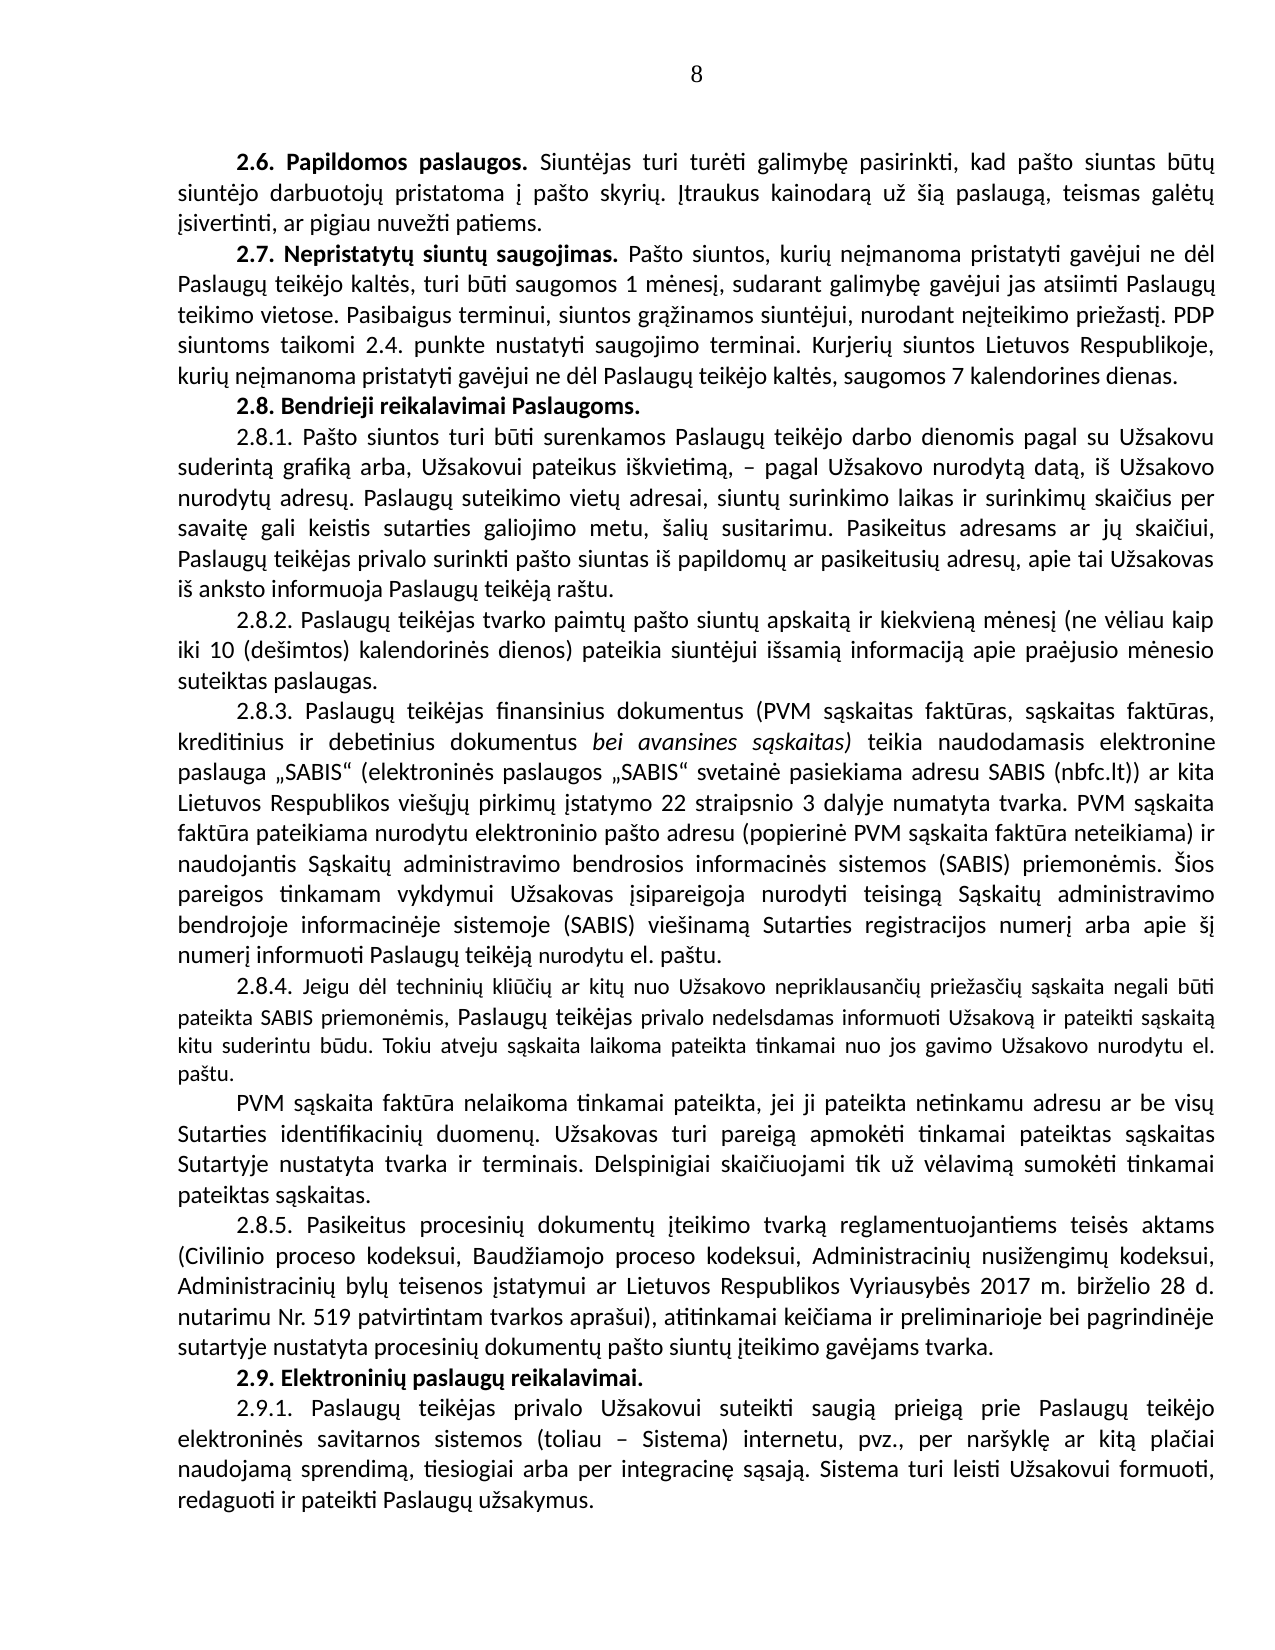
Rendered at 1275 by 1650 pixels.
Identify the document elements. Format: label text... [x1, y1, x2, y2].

text 2.9. Elektroninių paslaugų reikalavimai. [177, 1362, 1216, 1392]
text 2.8.1. Pašto siuntos turi būti surenkamos Paslaugų teikėjo darbo dienomis pagal su Užsakovu suderintą grafiką arba, Užsakovui pateikus iškvietimą, – pagal Užsakovo nurodytą datą, iš Užsakovo nurodytų adresų. Paslaugų suteikimo vietų adresai, siuntų surinkimo laikas ir surinkimų skaičius per savaitę gali keistis sutarties galiojimo metu, šalių susitarimu. Pasikeitus adresams ar jų skaičiui, Paslaugų teikėjas privalo surinkti pašto siuntas iš papildomų ar pasikeitusių adresų, apie tai Užsakovas iš anksto informuoja Paslaugų teikėją raštu. [177, 421, 1216, 604]
text 2.8.4. Jeigu dėl techninių kliūčių ar kitų nuo Užsakovo nepriklausančių priežasčių sąskaita negali būti pateikta SABIS priemonėmis, Paslaugų teikėjas privalo nedelsdamas informuoti Užsakovą ir pateikti sąskaitą kitu suderintu būdu. Tokiu atveju sąskaita laikoma pateikta tinkamai nuo jos gavimo Užsakovo nurodytu el. paštu. [177, 970, 1216, 1087]
text 2.7. Nepristatytų siuntų saugojimas. Pašto siuntos, kurių neįmanoma pristatyti gavėjui ne dėl Paslaugų teikėjo kaltės, turi būti saugomos 1 mėnesį, sudarant galimybę gavėjui jas atsiimti Paslaugų teikimo vietose. Pasibaigus terminui, siuntos grąžinamos siuntėjui, nurodant neįteikimo priežastį. PDP siuntoms taikomi 2.4. punkte nustatyti saugojimo terminai. Kurjerių siuntos Lietuvos Respublikoje, kurių neįmanoma pristatyti gavėjui ne dėl Paslaugų teikėjo kaltės, saugomos 7 kalendorines dienas. [177, 238, 1216, 299]
text 2.9.1. Paslaugų teikėjas privalo Užsakovui suteikti saugią prieigą prie Paslaugų teikėjo elektroninės savitarnos sistemos (toliau – Sistema) internetu, pvz., per naršyklę ar kitą plačiai naudojamą sprendimą, tiesiogiai arba per integracinę sąsają. Sistema turi leisti Užsakovui formuoti, redaguoti ir pateikti Paslaugų užsakymus. [177, 1392, 1216, 1514]
text PVM sąskaita faktūra nelaikoma tinkamai pateikta, jei ji pateikta netinkamu adresu ar be visų Sutarties identifikacinių duomenų. Užsakovas turi pareigą apmokėti tinkamai pateiktas sąskaitas Sutartyje nustatyta tvarka ir terminais. Delspinigiai skaičiuojami tik už vėlavimą sumokėti tinkamai pateiktas sąskaitas. [177, 1087, 1216, 1209]
text 2.6. Papildomos paslaugos. Siuntėjas turi turėti galimybę pasirinkti, kad pašto siuntas būtų siuntėjo darbuotojų pristatoma į pašto skyrių. Įtraukus kainodarą už šią paslaugą, teismas galėtų įsivertinti, ar pigiau nuvežti patiems. [177, 146, 1216, 238]
text 2.8.5. Pasikeitus procesinių dokumentų įteikimo tvarką reglamentuojantiems teisės aktams (Civilinio proceso kodeksui, Baudžiamojo proceso kodeksui, Administracinių nusižengimų kodeksui, Administracinių bylų teisenos įstatymui ar Lietuvos Respublikos Vyriausybės 2017 m. birželio 28 d. nutarimu Nr. 519 patvirtintam tvarkos aprašui), atitinkamai keičiama ir preliminarioje bei pagrindinėje sutartyje nustatyta procesinių dokumentų pašto siuntų įteikimo gavėjams tvarka. [177, 1209, 1216, 1362]
text 2.8. Bendrieji reikalavimai Paslaugoms. [177, 390, 1216, 421]
text 2.8.3. Paslaugų teikėjas finansinius dokumentus (PVM sąskaitas faktūras, sąskaitas faktūras, kreditinius ir debetinius dokumentus bei avansines sąskaitas) teikia naudodamasis elektronine paslauga „SABIS“ (elektroninės paslaugos „SABIS“ svetainė pasiekiama adresu SABIS (nbfc.lt)) ar kita Lietuvos Respublikos viešųjų pirkimų įstatymo 22 straipsnio 3 dalyje numatyta tvarka. PVM sąskaita faktūra pateikiama nurodytu elektroninio pašto adresu (popierinė PVM sąskaita faktūra neteikiama) ir naudojantis Sąskaitų administravimo bendrosios informacinės sistemos (SABIS) priemonėmis. Šios pareigos tinkamam vykdymui Užsakovas įsipareigoja nurodyti teisingą Sąskaitų administravimo bendrojoje informacinėje sistemoje (SABIS) viešinamą Sutarties registracijos numerį arba apie šį numerį informuoti Paslaugų teikėją nurodytu el. paštu. [177, 696, 1216, 970]
text 2.8.2. Paslaugų teikėjas tvarko paimtų pašto siuntų apskaitą ir kiekvieną mėnesį (ne vėliau kaip iki 10 (dešimtos) kalendorinės dienos) pateikia siuntėjui išsamią informaciją apie praėjusio mėnesio suteiktas paslaugas. [177, 604, 1216, 696]
